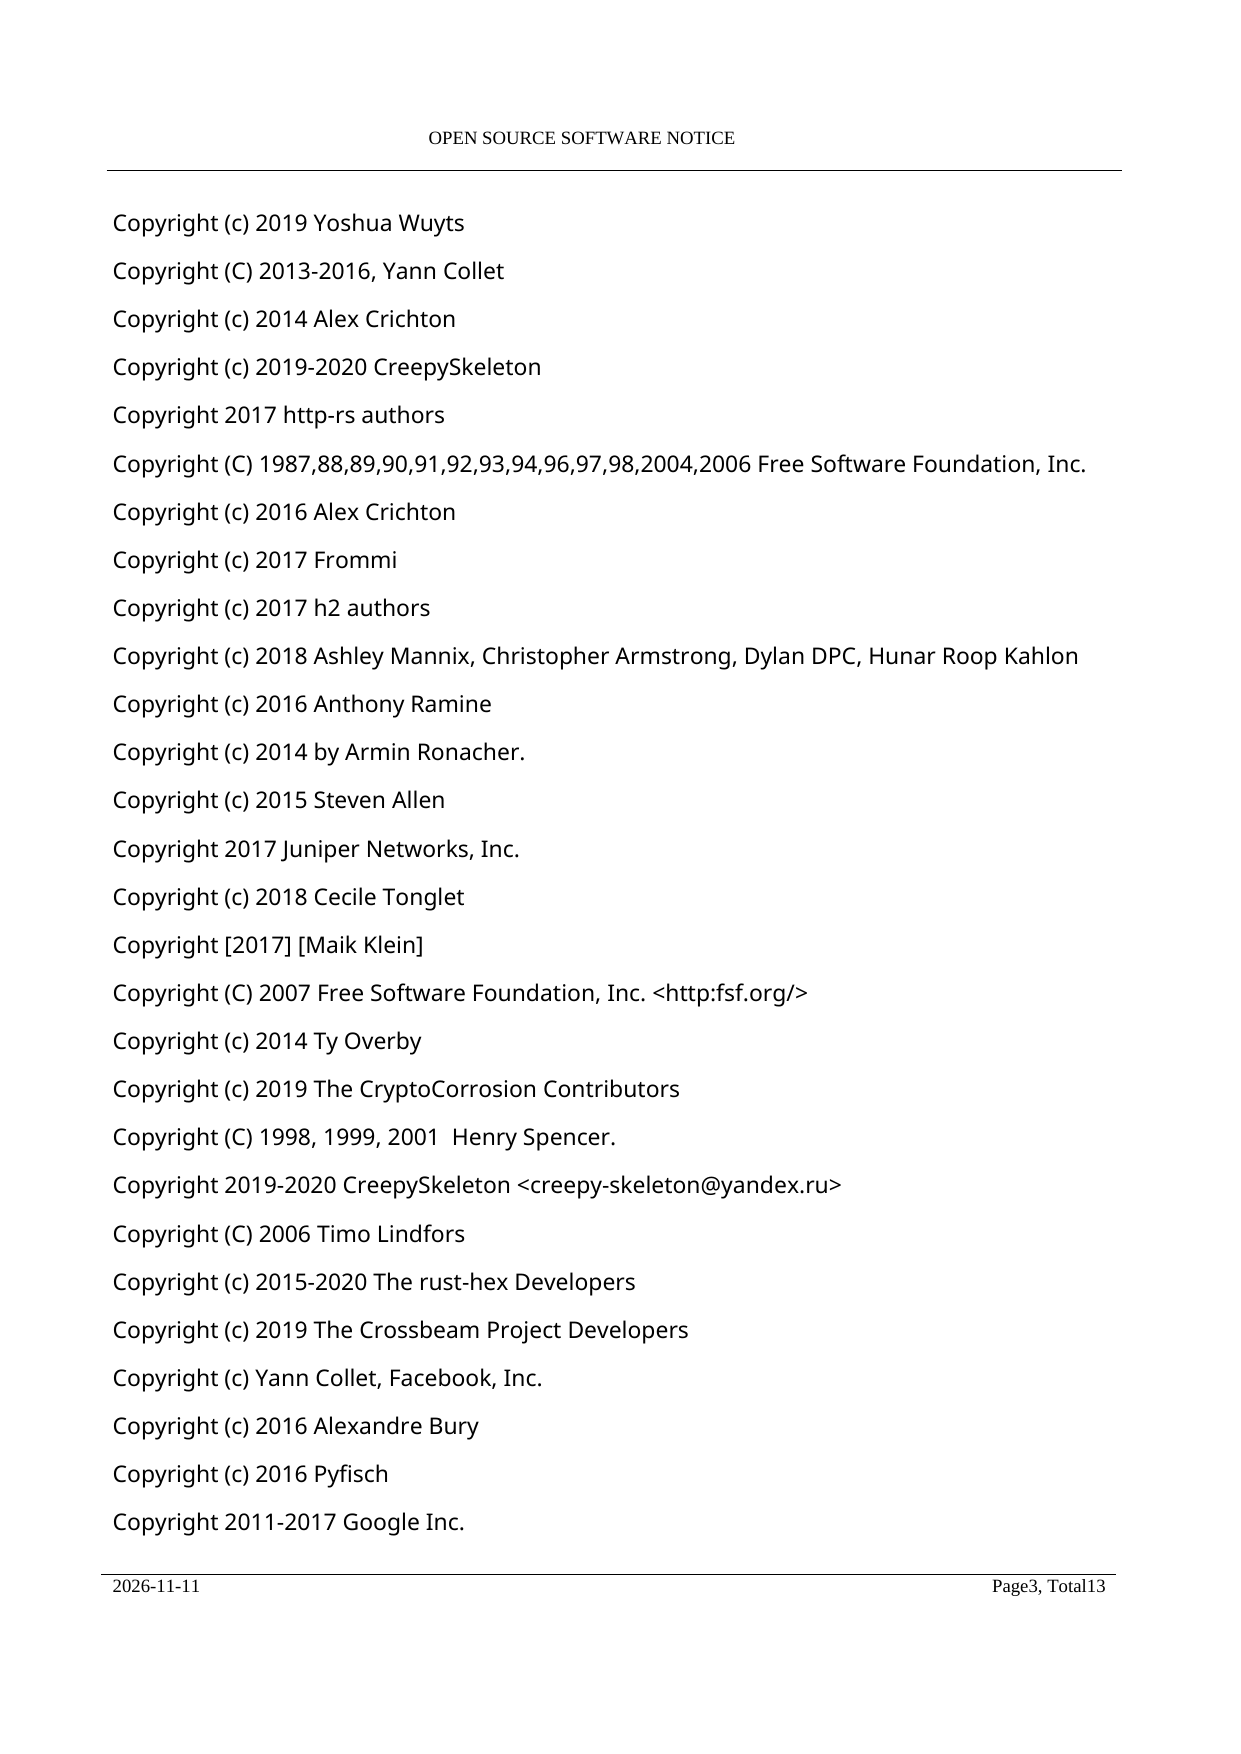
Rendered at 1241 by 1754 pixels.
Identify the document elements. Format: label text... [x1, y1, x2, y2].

text Copyright (c) 2016 Anthony Ramine [112, 688, 1128, 720]
text Copyright [2017] [Maik Klein] [112, 928, 1128, 961]
text Copyright (c) 2019-2020 CreepySkeleton [112, 351, 1128, 383]
text Copyright (C) 2013-2016, Yann Collet [112, 254, 1128, 287]
text Copyright 2017 http-rs authors [112, 399, 1128, 431]
text Copyright (c) 2016 Pyfisch [112, 1458, 1128, 1490]
text Copyright (c) 2019 The Crossbeam Project Developers [112, 1313, 1128, 1346]
text Copyright (c) 2018 Ashley Mannix, Christopher Armstrong, Dylan DPC, Hunar Roop Kahlon [112, 639, 1128, 672]
text Copyright (c) 2014 Ty Overby [112, 1024, 1128, 1057]
text Copyright 2017 Juniper Networks, Inc. [112, 832, 1128, 864]
text Copyright (c) 2018 Cecile Tonglet [112, 880, 1128, 913]
text Copyright (c) 2016 Alexandre Bury [112, 1409, 1128, 1442]
text Copyright (C) 2007 Free Software Foundation, Inc. <http:fsf.org/> [112, 976, 1128, 1009]
text Copyright (c) Yann Collet, Facebook, Inc. [112, 1361, 1128, 1394]
text Copyright (c) 2015-2020 The rust-hex Developers [112, 1265, 1128, 1298]
text Copyright 2019-2020 CreepySkeleton <creepy-skeleton@yandex.ru> [112, 1169, 1128, 1201]
text Copyright (c) 2016 Alex Crichton [112, 495, 1128, 528]
text Copyright (c) 2014 Alex Crichton [112, 303, 1128, 335]
text Copyright (c) 2019 Yoshua Wuyts [112, 206, 1128, 239]
text Copyright (c) 2019 The CryptoCorrosion Contributors [112, 1073, 1128, 1105]
text Copyright (c) 2017 h2 authors [112, 591, 1128, 624]
text Copyright 2011-2017 Google Inc. [112, 1506, 1128, 1538]
text Copyright (C) 1998, 1999, 2001 Henry Spencer. [112, 1121, 1128, 1153]
text Copyright (C) 1987,88,89,90,91,92,93,94,96,97,98,2004,2006 Free Software Foundation, Inc. [112, 447, 1128, 479]
text Copyright (C) 2006 Timo Lindfors [112, 1217, 1128, 1249]
text Copyright (c) 2014 by Armin Ronacher. [112, 736, 1128, 768]
text Copyright (c) 2015 Steven Allen [112, 784, 1128, 816]
text Copyright (c) 2017 Frommi [112, 543, 1128, 576]
